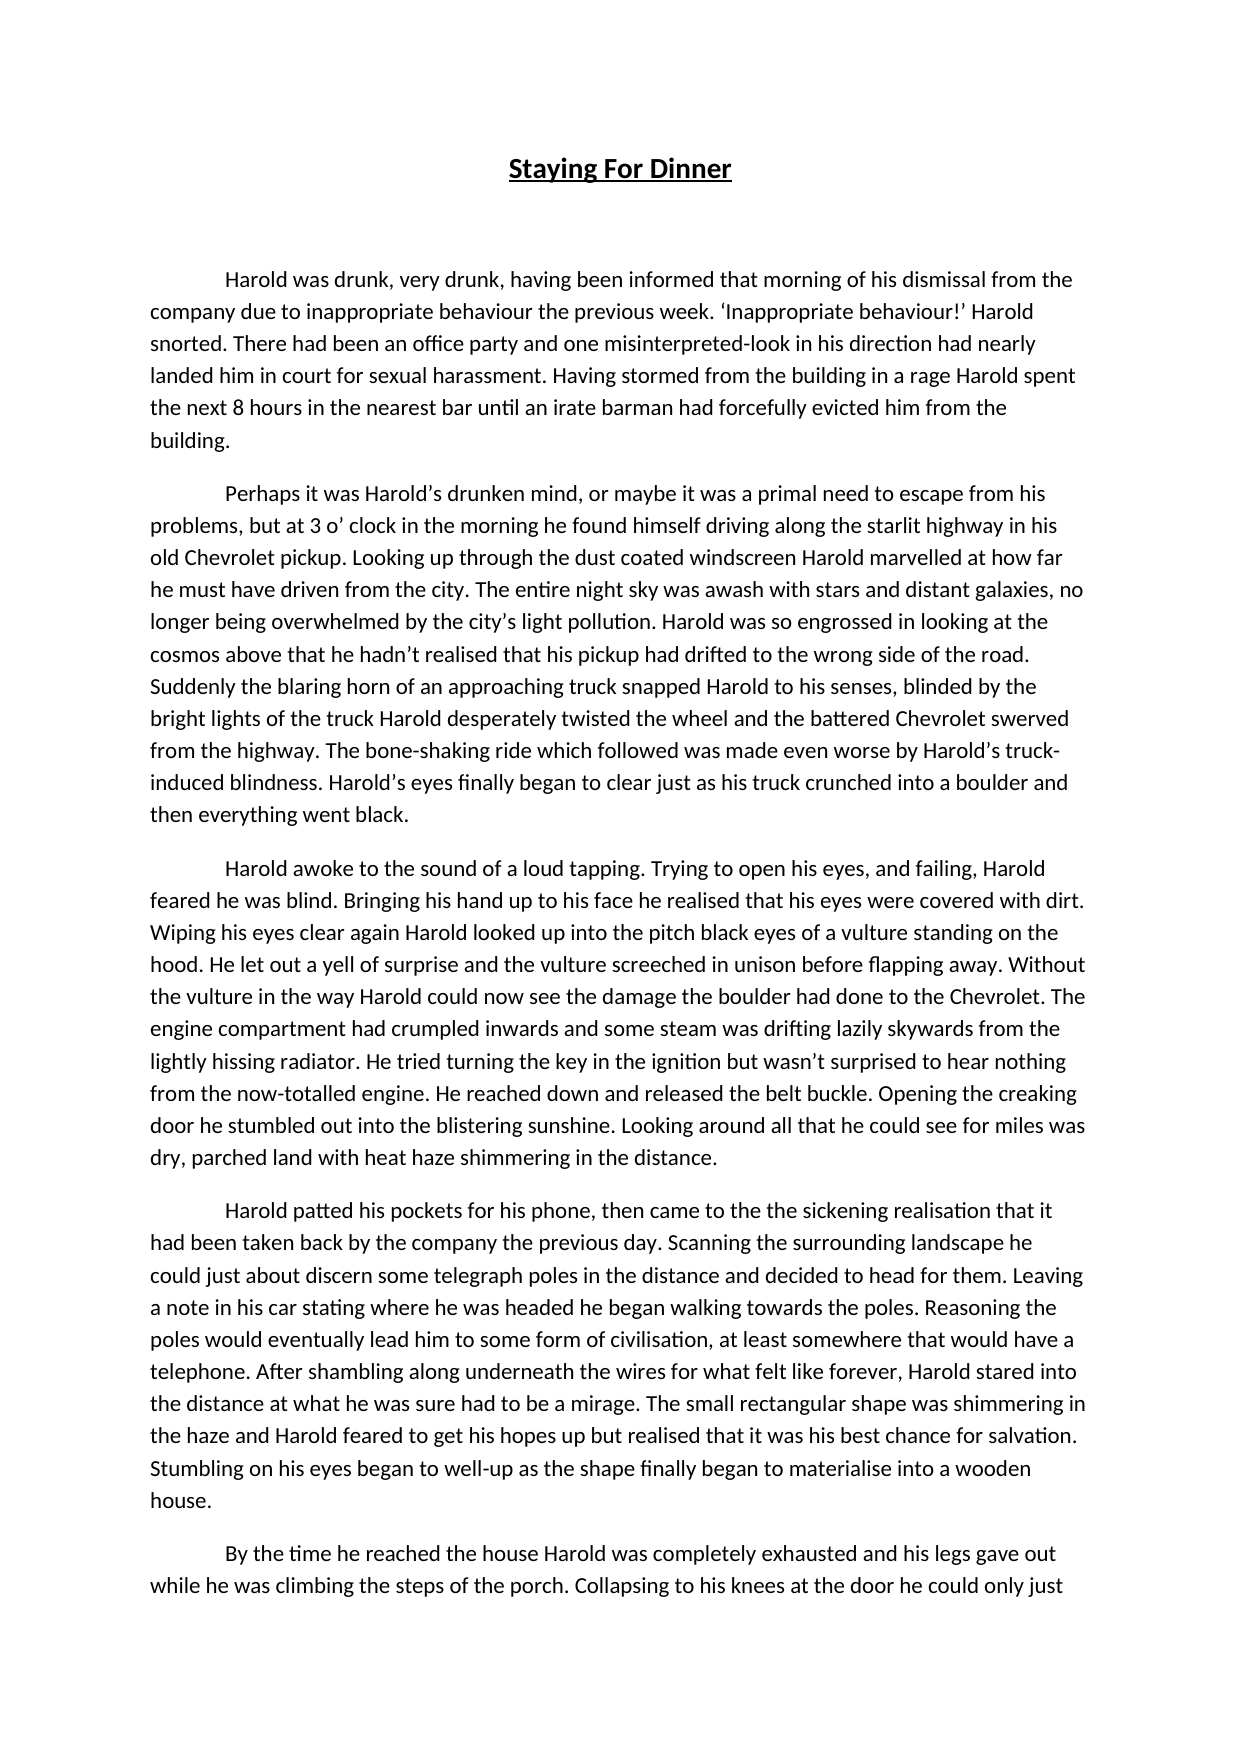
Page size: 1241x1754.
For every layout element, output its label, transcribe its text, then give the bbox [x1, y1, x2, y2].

text Harold was drunk, very drunk, having been informed that morning of his dismissal from the company due to inappropriate behaviour the previous week. ‘Inappropriate behaviour!’ Harold snorted. There had been an office party and one misinterpreted-look in his direction had nearly landed him in court for sexual harassment. Having stormed from the building in a rage Harold spent the next 8 hours in the nearest bar until an irate barman had forcefully evicted him from the building. [150, 265, 1090, 454]
text Harold patted his pockets for his phone, then came to the the sickening realisation that it had been taken back by the company the previous day. Scanning the surrounding landscape he could just about discern some telegraph poles in the distance and decided to head for them. Leaving a note in his car stating where he was headed he began walking towards the poles. Reasoning the poles would eventually lead him to some form of civilisation, at least somewhere that would have a telephone. After shambling along underneath the wires for what felt like forever, Harold stared into the distance at what he was sure had to be a mirage. The small rectangular shape was shimmering in the haze and Harold feared to get his hopes up but realised that it was his best chance for salvation. Stumbling on his eyes began to well-up as the shape finally began to materialise into a wooden house. [150, 1196, 1090, 1514]
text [150, 1539, 1090, 1599]
text Perhaps it was Harold’s drunken mind, or maybe it was a primal need to escape from his problems, but at 3 o’ clock in the morning he found himself driving along the starlit highway in his old Chevrolet pickup. Looking up through the dust coated windscreen Harold marvelled at how far he must have driven from the city. The entire night sky was awash with stars and distant galaxies, no longer being overwhelmed by the city’s light pollution. Harold was so engrossed in looking at the cosmos above that he hadn’t realised that his pickup had drifted to the wrong side of the road. Suddenly the blaring horn of an approaching truck snapped Harold to his senses, blinded by the bright lights of the truck Harold desperately twisted the wheel and the battered Chevrolet swerved from the highway. The bone-shaking ride which followed was made even worse by Harold’s truck-induced blindness. Harold’s eyes finally began to clear just as his truck crunched into a boulder and then everything went black. [150, 479, 1090, 829]
text Staying For Dinner [150, 150, 1090, 186]
text Harold awoke to the sound of a loud tapping. Trying to open his eyes, and failing, Harold feared he was blind. Bringing his hand up to his face he realised that his eyes were covered with dirt. Wiping his eyes clear again Harold looked up into the pitch black eyes of a vulture standing on the hood. He let out a yell of surprise and the vulture screeched in unison before flapping away. Without the vulture in the way Harold could now see the damage the boulder had done to the Chevrolet. The engine compartment had crumpled inwards and some steam was drifting lazily skywards from the lightly hissing radiator. He tried turning the key in the ignition but wasn’t surprised to hear nothing from the now-totalled engine. He reached down and released the belt buckle. Opening the creaking door he stumbled out into the blistering sunshine. Looking around all that he could see for miles was dry, parched land with heat haze shimmering in the distance. [150, 854, 1090, 1171]
